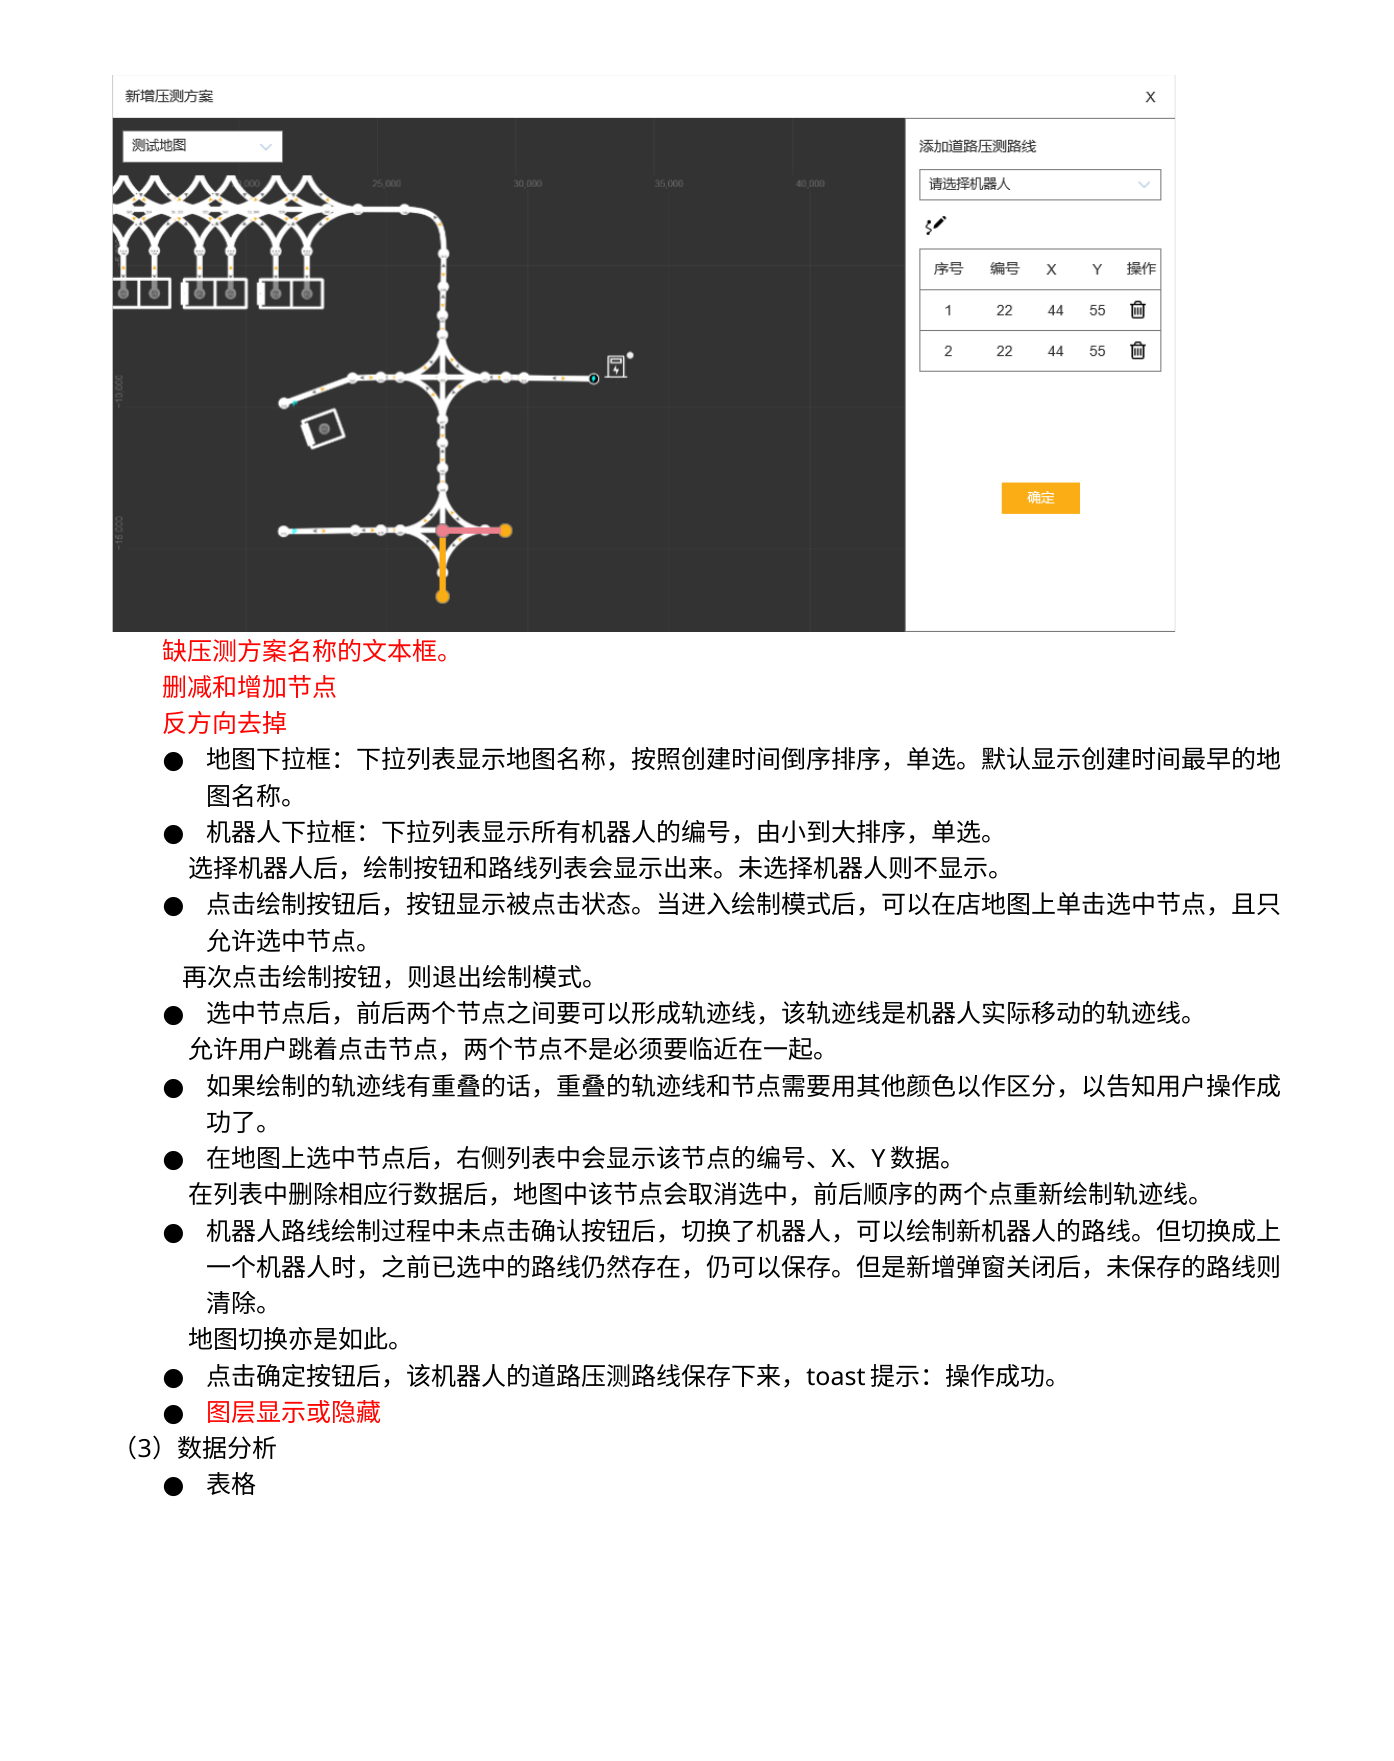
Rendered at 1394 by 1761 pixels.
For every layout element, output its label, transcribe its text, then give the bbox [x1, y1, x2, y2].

text 选择机器人后，绘制按钮和路线列表会显示出来。未选择机器人则不显示。 [162, 849, 1281, 885]
list 选中节点后，前后两个节点之间要可以形成轨迹线，该轨迹线是机器人实际移动的轨迹线。 [162, 994, 1281, 1030]
text 删减和增加节点 [162, 667, 1281, 704]
list 表格 [162, 1465, 1281, 1501]
list 图层显示或隐藏 [162, 1392, 1281, 1429]
text 再次点击绘制按钮，则退出绘制模式。 [162, 957, 1281, 994]
list 点击确定按钮后，该机器人的道路压测路线保存下来，toast提示：操作成功。 [162, 1356, 1281, 1392]
text 允许用户跳着点击节点，两个节点不是必须要临近在一起。 [162, 1030, 1281, 1066]
list 点击绘制按钮后，按钮显示被点击状态。当进入绘制模式后，可以在店地图上单击选中节点，且只允许选中节点。 [162, 885, 1281, 957]
text 在列表中删除相应行数据后，地图中该节点会取消选中，前后顺序的两个点重新绘制轨迹线。 [162, 1175, 1281, 1211]
text 缺压测方案名称的文本框。 [162, 631, 1281, 667]
picture [112, 75, 1175, 632]
list 地图下拉框：下拉列表显示地图名称，按照创建时间倒序排序，单选。默认显示创建时间最早的地图名称。 [162, 740, 1281, 812]
text 地图切换亦是如此。 [162, 1320, 1281, 1356]
text （3）数据分析 [112, 1429, 1281, 1465]
list 在地图上选中节点后，右侧列表中会显示该节点的编号、X、Y数据。 [162, 1139, 1281, 1175]
list 如果绘制的轨迹线有重叠的话，重叠的轨迹线和节点需要用其他颜色以作区分，以告知用户操作成功了。 [162, 1066, 1281, 1139]
list 机器人路线绘制过程中未点击确认按钮后，切换了机器人，可以绘制新机器人的路线。但切换成上一个机器人时，之前已选中的路线仍然存在，仍可以保存。但是新增弹窗关闭后，未保存的路线则清除。 [162, 1211, 1281, 1320]
list 机器人下拉框：下拉列表显示所有机器人的编号，由小到大排序，单选。 [162, 812, 1281, 849]
text 反方向去掉 [162, 704, 1281, 740]
